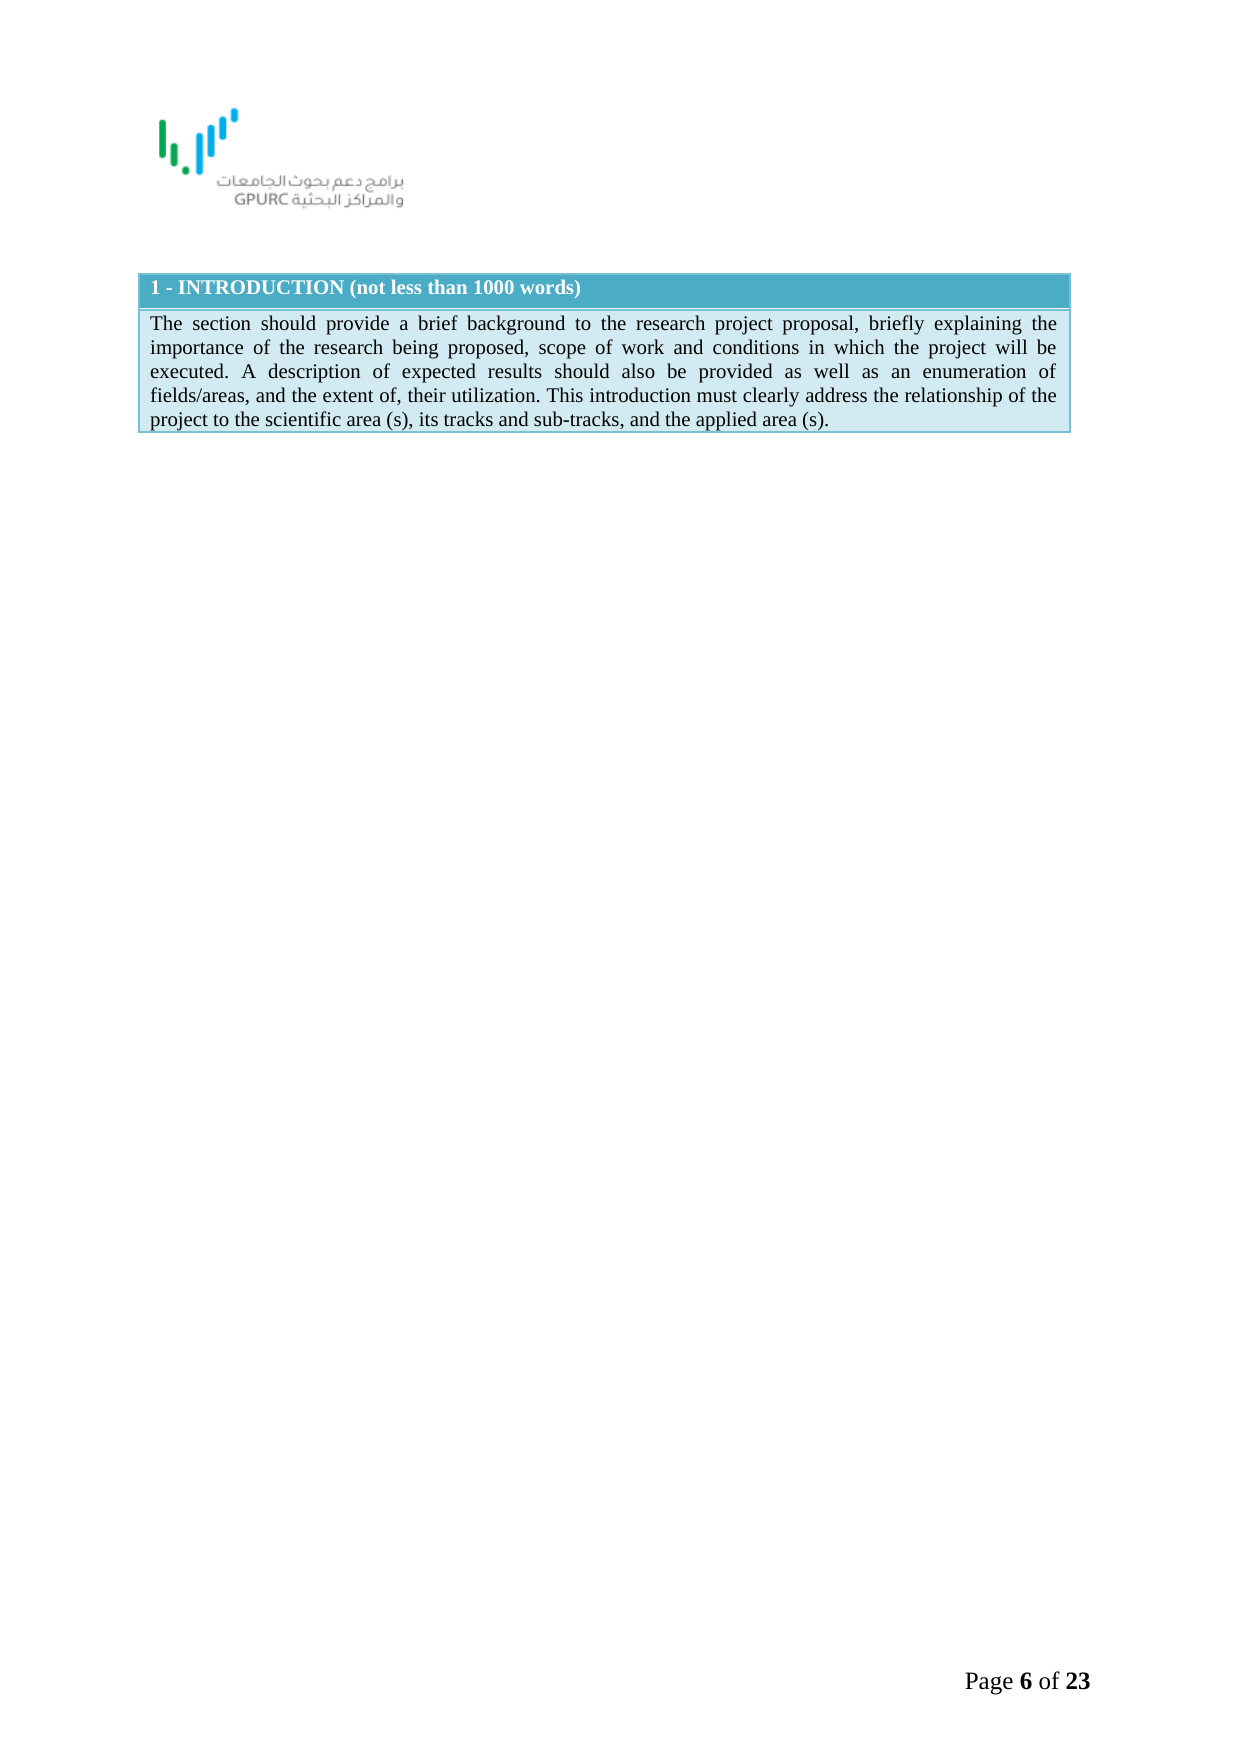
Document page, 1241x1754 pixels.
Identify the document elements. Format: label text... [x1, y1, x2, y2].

table_cell The section should provide a brief background to the research project proposal, briefly explaining the importance of the research being proposed, scope of work and conditions in which the project will be executed. A description of expected results should also be provided as well as an enumeration of fields/areas, and the extent of, their utilization. This introduction must clearly address the relationship of the project to the scientific area (s), its tracks and sub-tracks, and the applied area (s). [140, 311, 1069, 431]
table_header 1 - INTRODUCTION (not less than 1000 words) [140, 275, 1069, 308]
